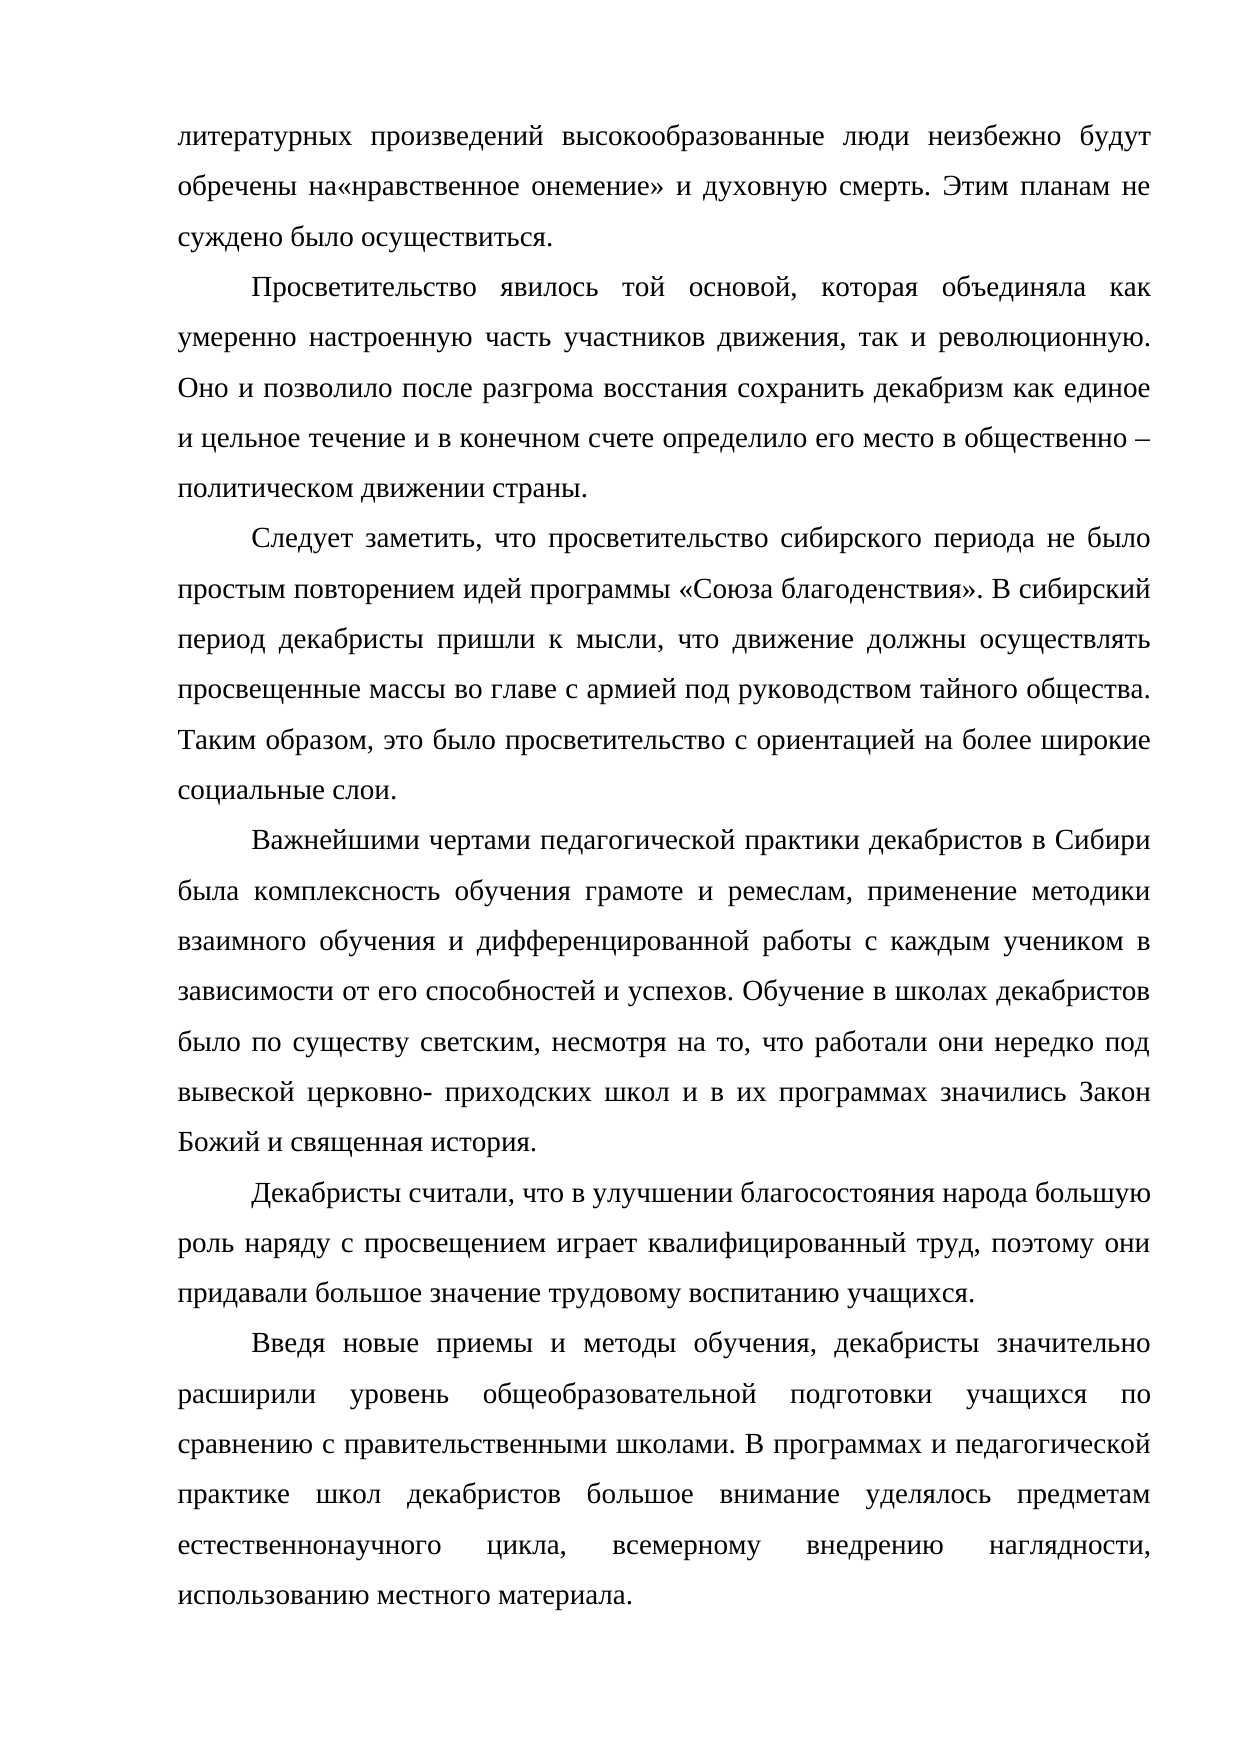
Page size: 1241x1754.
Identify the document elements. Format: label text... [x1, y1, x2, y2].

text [177, 118, 1152, 252]
text Следует заметить, что просветительство сибирского периода не было простым повторением идей программы «Союза благоденствия». В сибирский период декабристы пришли к мысли, что движение должны осуществлять просвещенные массы во главе с армией под руководством тайного общества. Таким образом, это было просветительство с ориентацией на более широкие социальные слои. [177, 521, 1152, 806]
text Важнейшими чертами педагогической практики декабристов в Сибири была комплексность обучения грамоте и ремеслам, применение методики взаимного обучения и дифференцированной работы с каждым учеником в зависимости от его способностей и успехов. Обучение в школах декабристов было по существу светским, несмотря на то, что работали они нередко под вывеской церковно- приходских школ и в их программах значились Закон Божий и священная история. [177, 822, 1152, 1158]
text Просветительство явилось той основой, которая объединяла как умеренно настроенную часть участников движения, так и революционную. Оно и позволило после разгрома восстания сохранить декабризм как единое и цельное течение и в конечном счете определило его место в общественно – политическом движении страны. [177, 269, 1152, 504]
text Введя новые приемы и методы обучения, декабристы значительно расширили уровень общеобразовательной подготовки учащихся по сравнению с правительственными школами. В программах и педагогической практике школ декабристов большое внимание уделялось предметам естественнонаучного цикла, всемерному внедрению наглядности, использованию местного материала. [177, 1326, 1152, 1611]
text Декабристы считали, что в улучшении благосостояния народа большую роль наряду с просвещением играет квалифицированный труд, поэтому они придавали большое значение трудовому воспитанию учащихся. [177, 1175, 1152, 1309]
